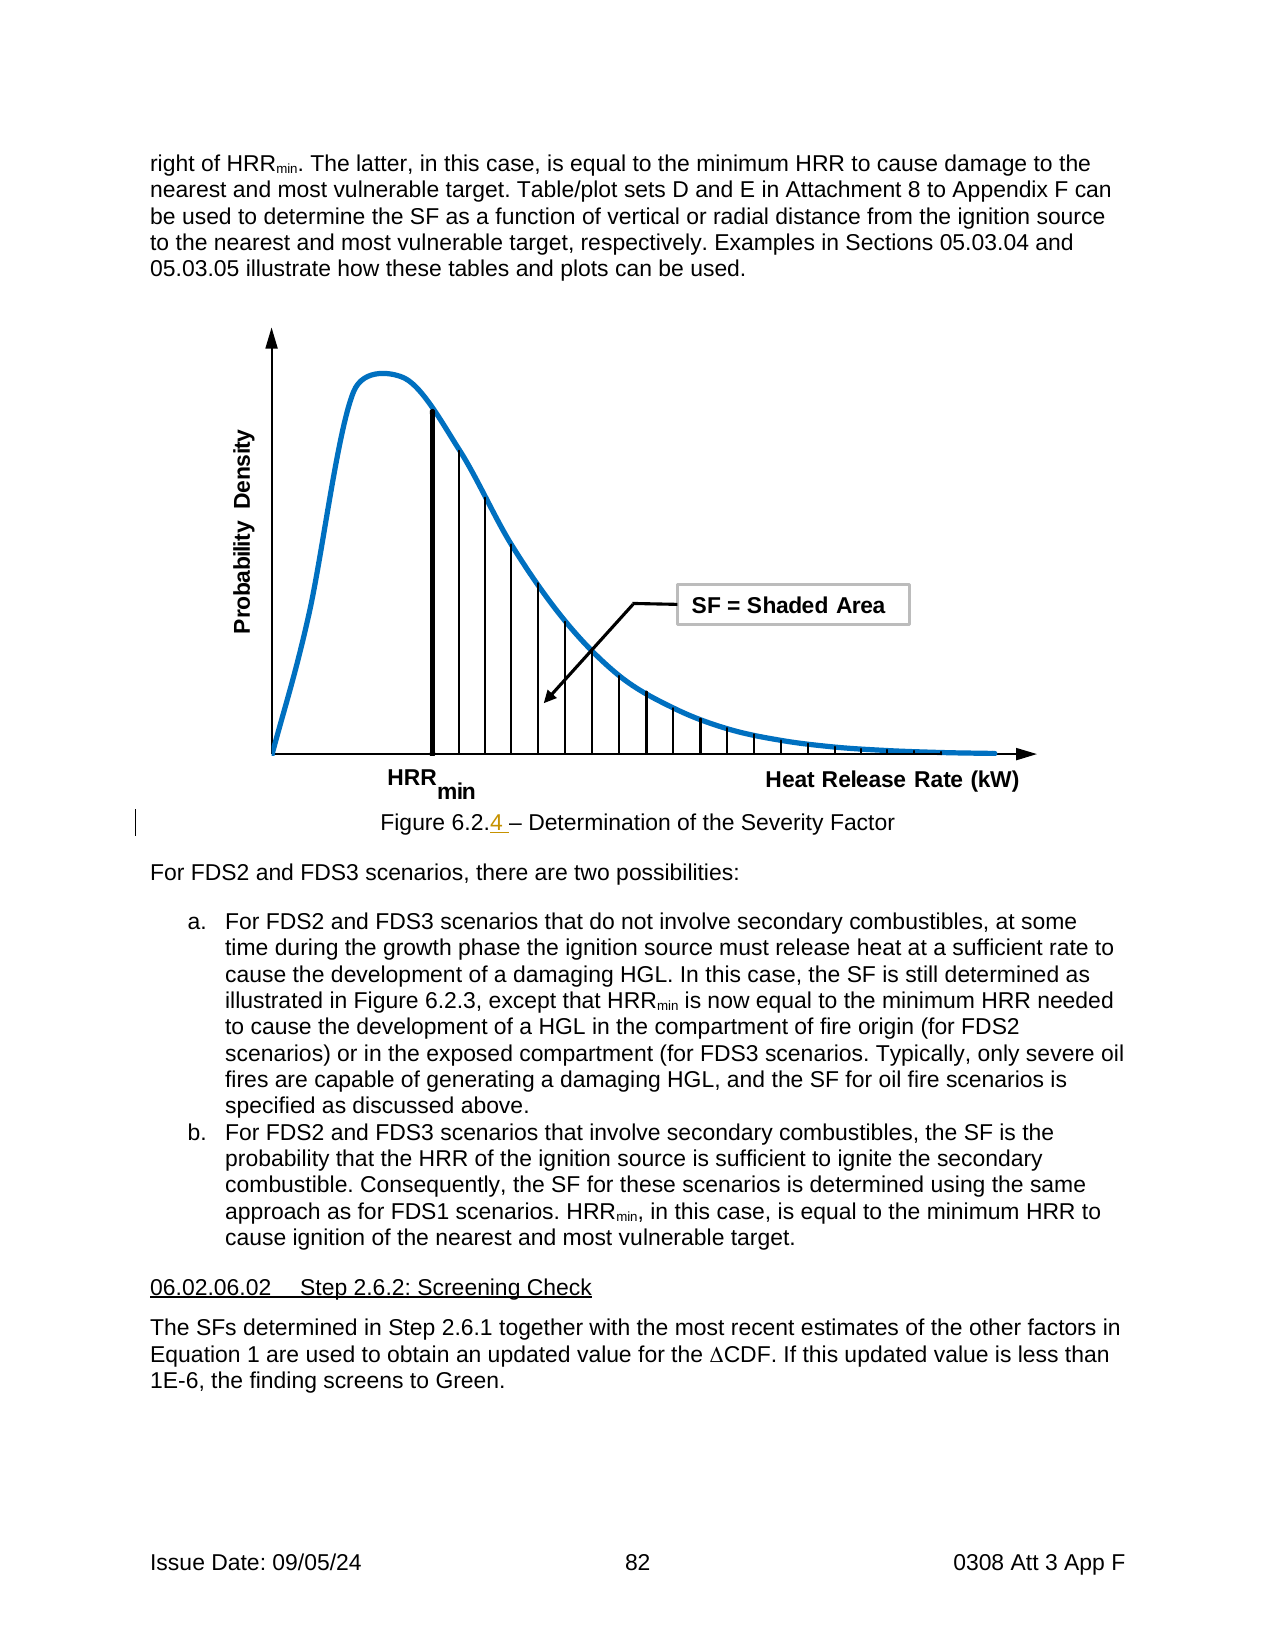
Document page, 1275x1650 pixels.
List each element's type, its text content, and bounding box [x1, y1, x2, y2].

text The SFs determined in Step 2.6.1 together with the most recent estimates of the other factors in Equation 1 are used to obtain an updated value for the CDF. If this updated value is less than 1E-6, the finding screens to Green. [150, 1314, 1125, 1393]
list For FDS2 and FDS3 scenarios that involve secondary combustibles, the SF is the probability that the HRR of the ignition source is sufficient to ignite the secondary combustible. Consequently, the SF for these scenarios is determined using the same approach as for FDS1 scenarios. HRRmin, in this case, is equal to the minimum HRR to cause ignition of the nearest and most vulnerable target. [187, 1119, 1125, 1251]
text For FDS2 and FDS3 scenarios, there are two possibilities: [150, 859, 1125, 885]
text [150, 150, 1125, 282]
list For FDS2 and FDS3 scenarios that do not involve secondary combustibles, at some time during the growth phase the ignition source must release heat at a sufficient rate to cause the development of a damaging HGL. In this case, the SF is still determined as illustrated in Figure 6.2.3, except that HRRmin is now equal to the minimum HRR needed to cause the development of a HGL in the compartment of fire origin (for FDS2 scenarios) or in the exposed compartment (for FDS3 scenarios. Typically, only severe oil fires are capable of generating a damaging HGL, and the SF for oil fire scenarios is specified as discussed above. [187, 908, 1125, 1119]
text Figure 6.2.– Determination of the Severity Factor [150, 809, 1125, 836]
subtitle 06.02.06.02 Step 2.6.2: Screening Check [150, 1273, 1125, 1300]
